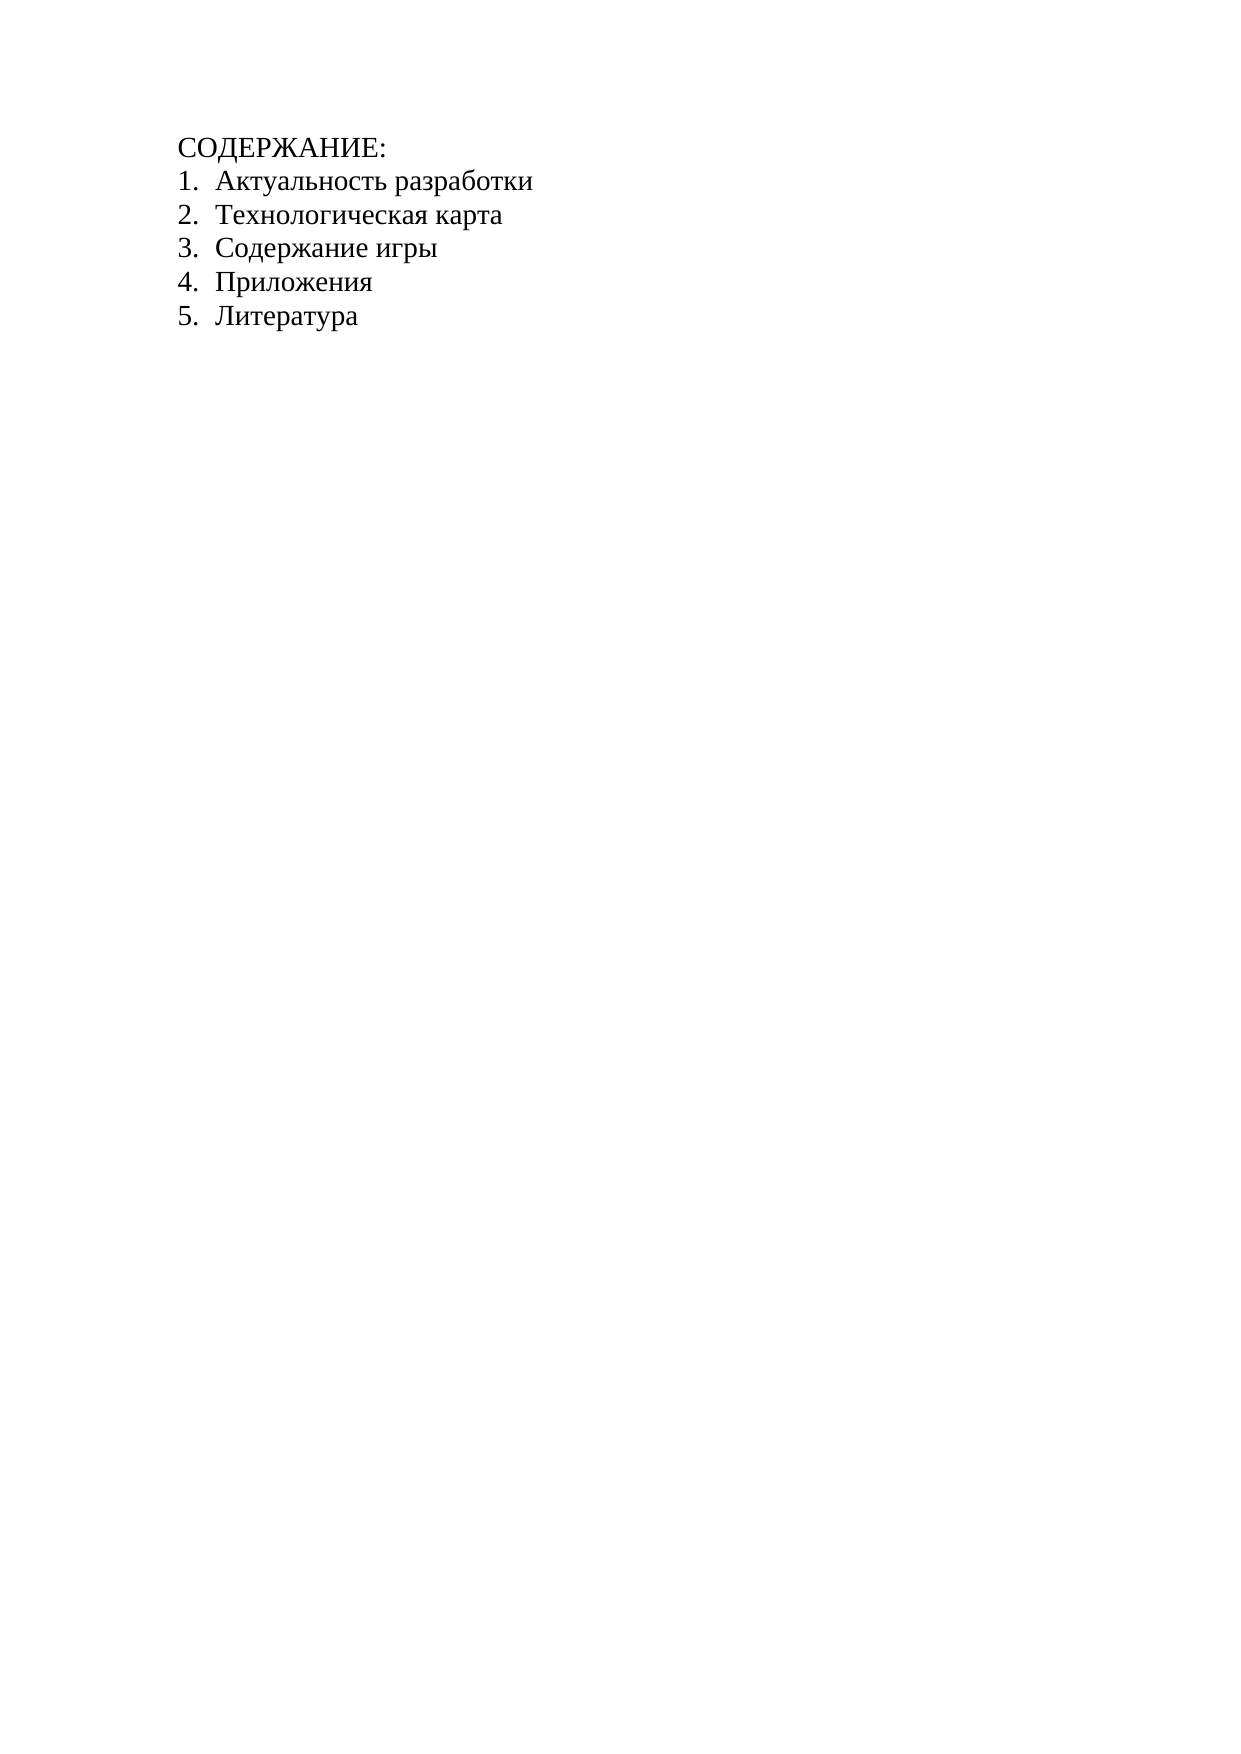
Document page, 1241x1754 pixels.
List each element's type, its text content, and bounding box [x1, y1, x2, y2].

list Содержание игры [177, 231, 1122, 264]
list Литература [177, 298, 1122, 331]
text СОДЕРЖАНИЕ: [118, 130, 1122, 163]
list Приложения [177, 264, 1122, 298]
list Актуальность разработки [177, 163, 1122, 197]
list Технологическая карта [177, 197, 1122, 231]
